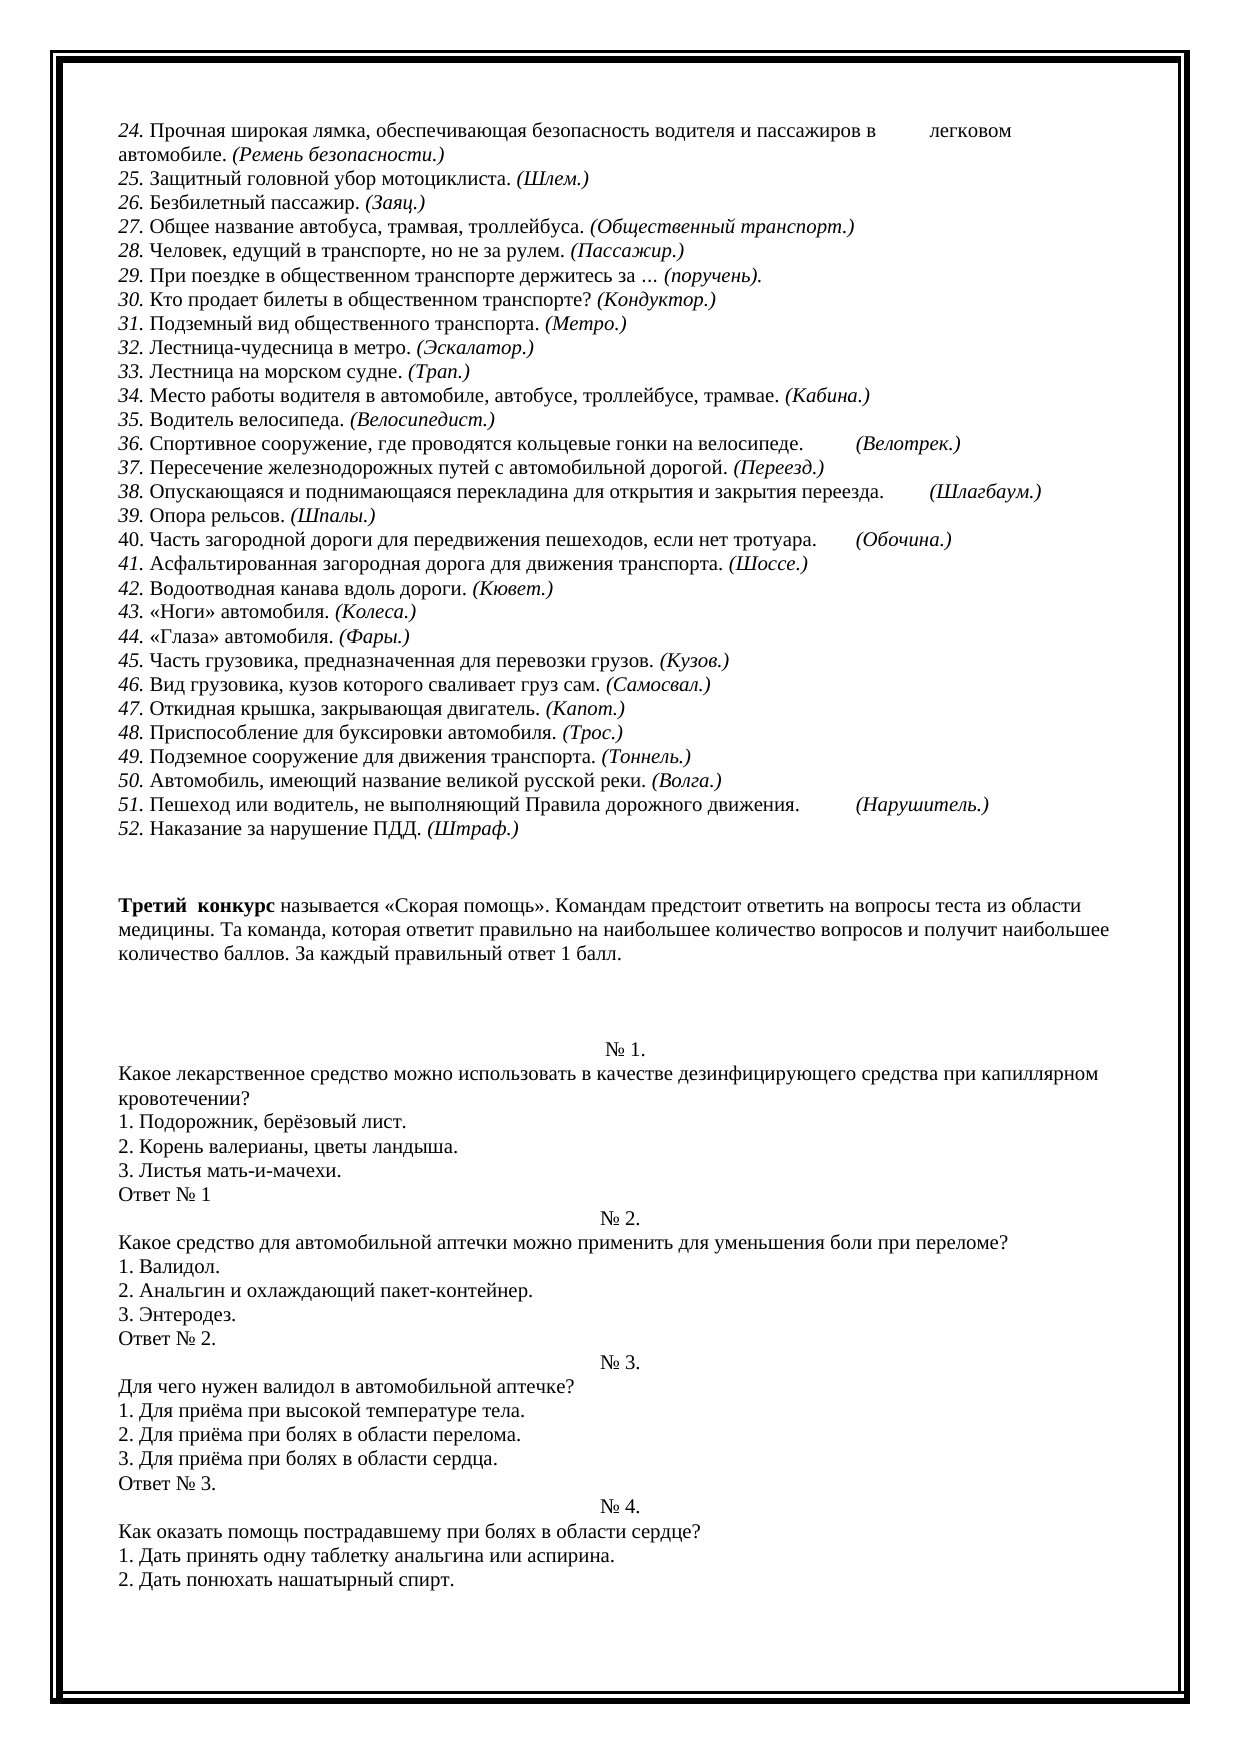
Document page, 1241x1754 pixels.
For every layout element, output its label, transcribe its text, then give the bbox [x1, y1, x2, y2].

text 40. Часть загородной дороги для передвижения пешеходов, если нет тротуара. (Обочина.) 41. Асфальтированная загородная дорога для движения транспорта. (Шоссе.) 42. Водоотводная канава вдоль дороги. (Кювет.) 43. «Ноги» автомобиля. (Колеса.) 44. «Глаза» автомобиля. (Фары.) 45. Часть грузовика, предназначенная для перевозки грузов. (Кузов.) 46. Вид грузовика, кузов которого сваливает груз сам. (Самосвал.) 47. Откидная крышка, закрывающая двигатель. (Капот.) 48. Приспособление для буксировки автомобиля. (Трос.) 49. Подземное сооружение для движения транспорта. (Тоннель.) 50. Автомобиль, имеющий название великой русской реки. (Волга.) 51. Пешеход или водитель, не выполняющий Правила дорожного движения. (Нарушитель.) 52. Наказание за нарушение ПДД. (Штраф.) [118, 527, 1122, 869]
text Третий конкурс называется «Скорая помощь». Командам предстоит ответить на вопросы теста из области медицины. Та команда, которая ответит правильно на наибольшее количество вопросов и получит наибольшее количество баллов. За каждый правильный ответ 1 балл. [118, 893, 1122, 965]
text № 4. [118, 1494, 1122, 1518]
text 1. Подорожник, берёзовый лист. [118, 1109, 1122, 1133]
text 1. Для приёма при высокой температуре тела. [118, 1398, 1122, 1422]
text 1. Дать принять одну таблетку анальгина или аспирина. [118, 1543, 1122, 1567]
text 2. Дать понюхать нашатырный спирт. [118, 1567, 1122, 1591]
text 1. Валидол. [118, 1254, 1122, 1278]
text № 1. [118, 1037, 1122, 1061]
text Ответ № 3. [118, 1470, 1122, 1494]
text Для чего нужен валидол в автомобильной аптечке? [118, 1374, 1122, 1398]
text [118, 118, 1122, 527]
text Какое средство для автомобильной аптечки можно применить для уменьшения боли при переломе? [118, 1230, 1122, 1254]
text Ответ № 2. [118, 1326, 1122, 1350]
text 2. Для приёма при болях в области перелома. [118, 1422, 1122, 1446]
text Какое лекарственное средство можно использовать в качестве дезинфицирующего средства при капиллярном кровотечении? [118, 1061, 1122, 1109]
text 3. Энтеродез. [118, 1302, 1122, 1326]
text № 2. [118, 1206, 1122, 1230]
text Как оказать помощь пострадавшему при болях в области сердце? [118, 1518, 1122, 1543]
text 2. Корень валерианы, цветы ландыша. [118, 1133, 1122, 1158]
text 3. Листья мать-и-мачехи. [118, 1158, 1122, 1182]
text № 3. [118, 1350, 1122, 1374]
text Ответ № 1 [118, 1182, 1122, 1206]
text 3. Для приёма при болях в области сердца. [118, 1446, 1122, 1470]
text 2. Анальгин и охлаждающий пакет-контейнер. [118, 1278, 1122, 1302]
